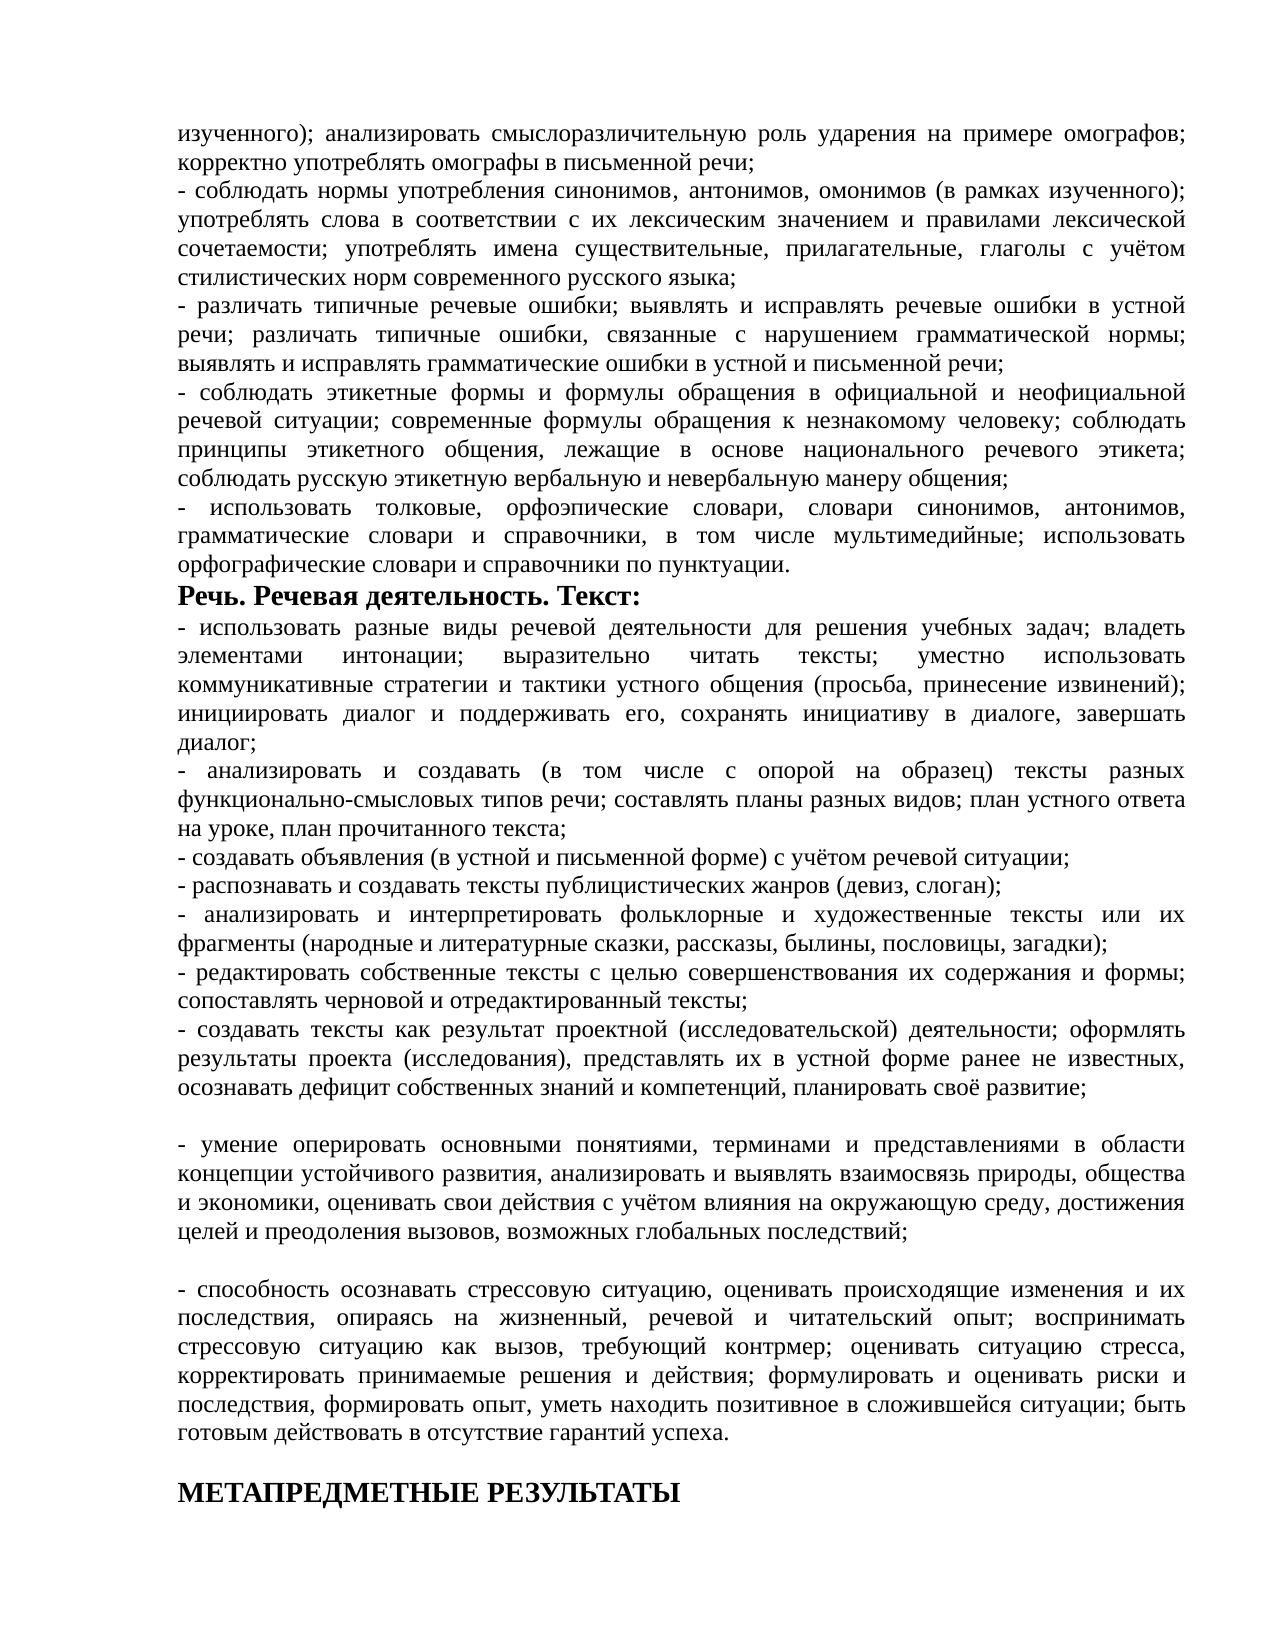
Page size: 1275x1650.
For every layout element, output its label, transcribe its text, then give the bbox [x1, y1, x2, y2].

text - использовать разные виды речевой деятельности для решения учебных задач; владеть элементами интонации; выразительно читать тексты; уместно использовать коммуникативные стратегии и тактики устного общения (просьба, принесение извинений); инициировать диалог и поддерживать его, сохранять инициативу в диалоге, завершать диалог; [177, 612, 1186, 755]
text - умение оперировать основными понятиями, терминами и представлениями в области концепции устойчивого развития, анализировать и выявлять взаимосвязь природы, общества и экономики, оценивать свои действия с учётом влияния на окружающую среду, достижения целей и преодоления вызовов, возможных глобальных последствий; [177, 1129, 1186, 1244]
text - использовать толковые, орфоэпические словари, словари синонимов, антонимов, грамматические словари и справочники, в том числе мультимедийные; использовать орфографические словари и справочники по пунктуации. [177, 492, 1186, 578]
text - создавать тексты как результат проектной (исследовательской) деятельности; оформлять результаты проекта (исследования), представлять их в устной форме ранее не известных, осознавать дефицит собственных знаний и компетенций, планировать своё развитие; [177, 1014, 1186, 1100]
text - создавать объявления (в устной и письменной форме) с учётом речевой ситуации; [177, 842, 1186, 870]
text МЕТАПРЕДМЕТНЫЕ РЕЗУЛЬТАТЫ [177, 1475, 1186, 1509]
text Речь. Речевая деятельность. Текст: [177, 578, 1186, 612]
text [177, 118, 1186, 176]
text - анализировать и интерпретировать фольклорные и художественные тексты или их фрагменты (народные и литературные сказки, рассказы, былины, пословицы, загадки); [177, 899, 1186, 957]
text - способность осознавать стрессовую ситуацию, оценивать происходящие изменения и их последствия, опираясь на жизненный, речевой и читательский опыт; воспринимать стрессовую ситуацию как вызов, требующий контрмер; оценивать ситуацию стресса, корректировать принимаемые решения и действия; формулировать и оценивать риски и последствия, формировать опыт, уметь находить позитивное в сложившейся ситуации; быть готовым действовать в отсутствие гарантий успеха. [177, 1274, 1186, 1446]
text - соблюдать этикетные формы и формулы обращения в официальной и неофициальной речевой ситуации; современные формулы обращения к незнакомому человеку; соблюдать принципы этикетного общения, лежащие в основе национального речевого этикета; соблюдать русскую этикетную вербальную и невербальную манеру общения; [177, 377, 1186, 492]
text - распознавать и создавать тексты публицистических жанров (девиз, слоган); [177, 870, 1186, 899]
text - анализировать и создавать (в том числе с опорой на образец) тексты разных функционально-смысловых типов речи; составлять планы разных видов; план устного ответа на уроке, план прочитанного текста; [177, 755, 1186, 842]
text - соблюдать нормы употребления синонимов‚ антонимов, омонимов (в рамках изученного); употреблять слова в соответствии с их лексическим значением и правилами лексической сочетаемости; употреблять имена существительные, прилагательные, глаголы с учётом стилистических норм современного русского языка; [177, 176, 1186, 291]
text - редактировать собственные тексты с целью совершенствования их содержания и формы; сопоставлять черновой и отредактированный тексты; [177, 957, 1186, 1014]
text - различать типичные речевые ошибки; выявлять и исправлять речевые ошибки в устной речи; различать типичные ошибки, связанные с нарушением грамматической нормы; выявлять и исправлять грамматические ошибки в устной и письменной речи; [177, 291, 1186, 377]
